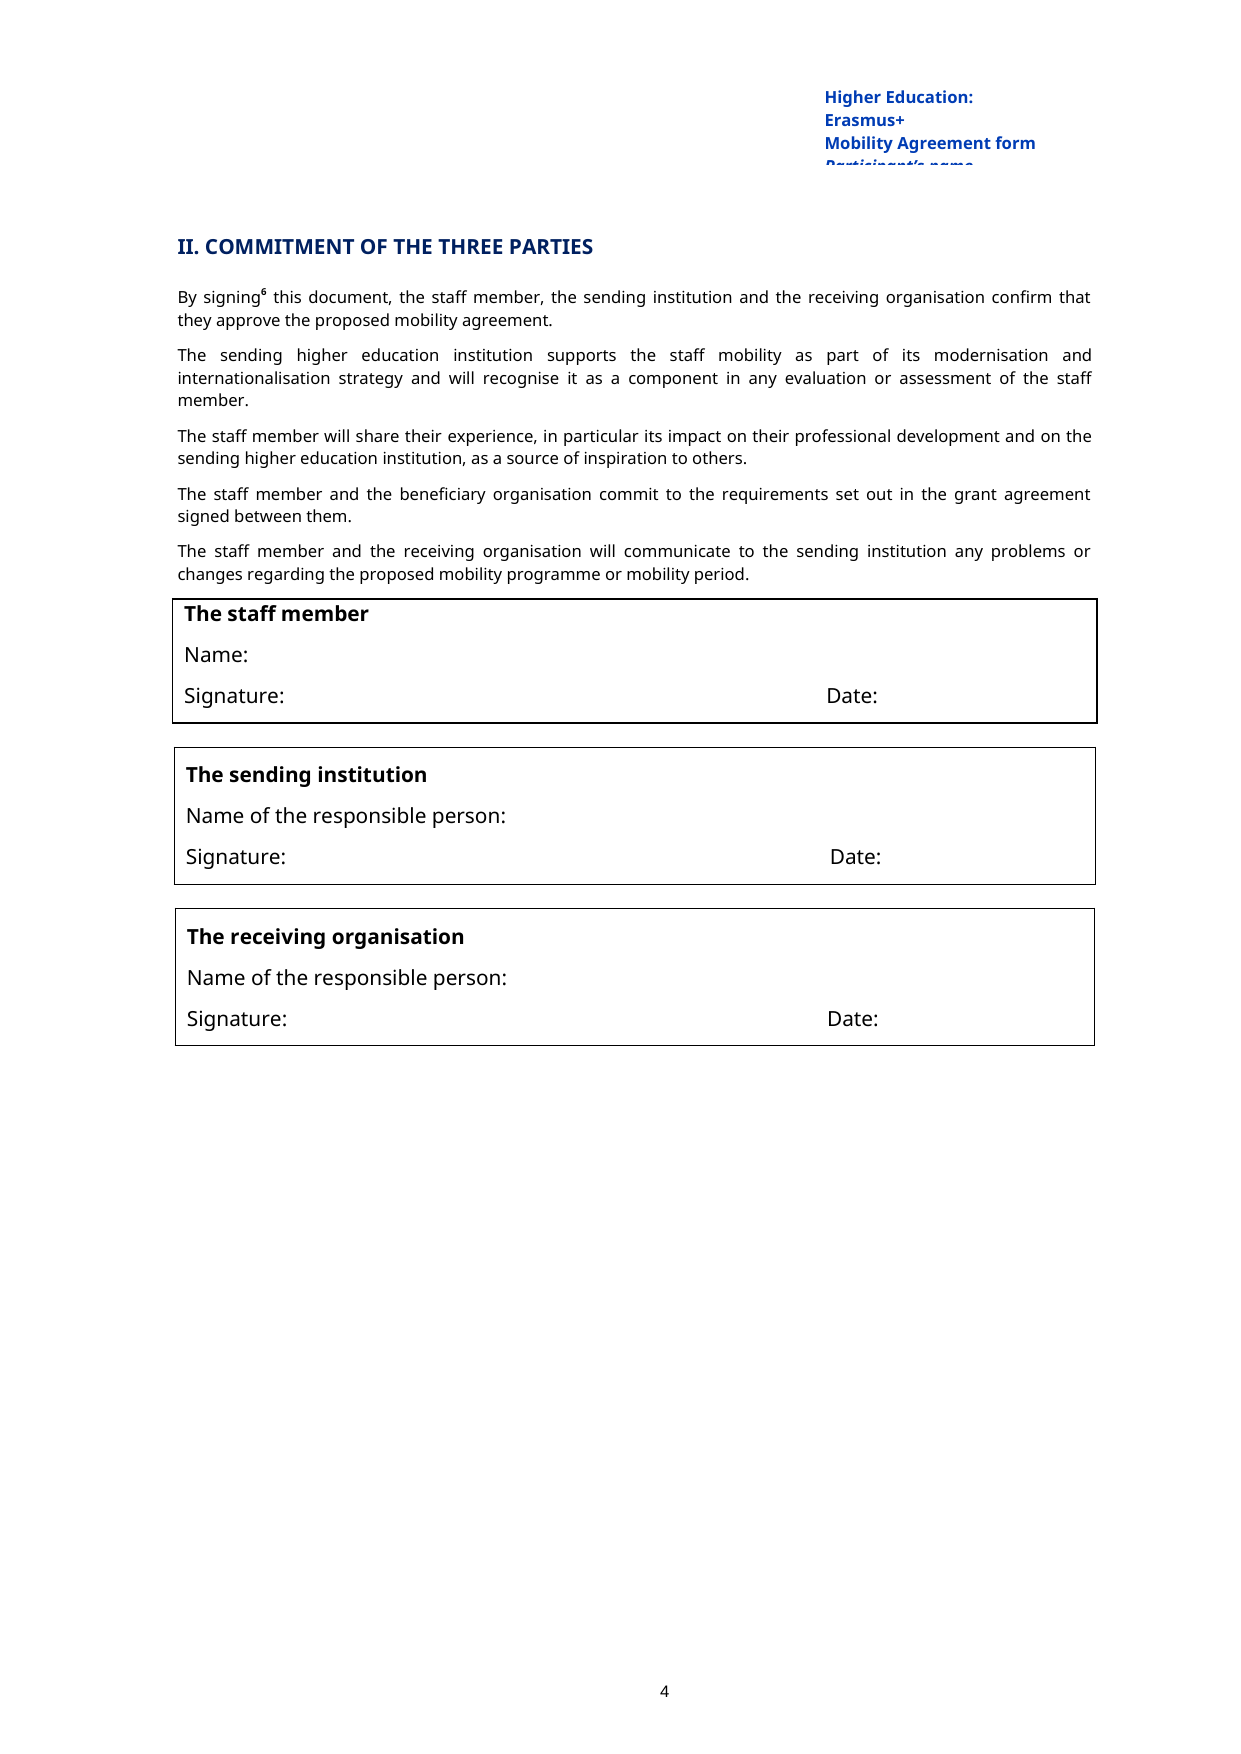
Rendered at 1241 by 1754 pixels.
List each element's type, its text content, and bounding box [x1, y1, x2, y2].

table_header The sending institution Name of the responsible person: Signature: Date: [175, 748, 1095, 883]
text By signing this document, the staff member, the sending institution and the receiving organisation confirm that they approve the proposed mobility agreement. [177, 286, 1092, 331]
text The staff member and the beneficiary organisation commit to the requirements set out in the grant agreement signed between them. [177, 482, 1092, 527]
table_header The staff member Name: Signature: Date: [173, 600, 1096, 722]
text The staff member and the receiving organisation will communicate to the sending institution any problems or changes regarding the proposed mobility programme or mobility period. [177, 540, 1092, 585]
text II. COMMITMENT OF THE THREE PARTIES [177, 232, 1092, 261]
text The staff member will share their experience, in particular its impact on their professional development and on the sending higher education institution, as a source of inspiration to others. [177, 424, 1092, 469]
table_header The receiving organisation Name of the responsible person: Signature: Date: [176, 909, 1094, 1044]
text The sending higher education institution supports the staff mobility as part of its modernisation and internationalisation strategy and will recognise it as a component in any evaluation or assessment of the staff member. [177, 343, 1092, 412]
